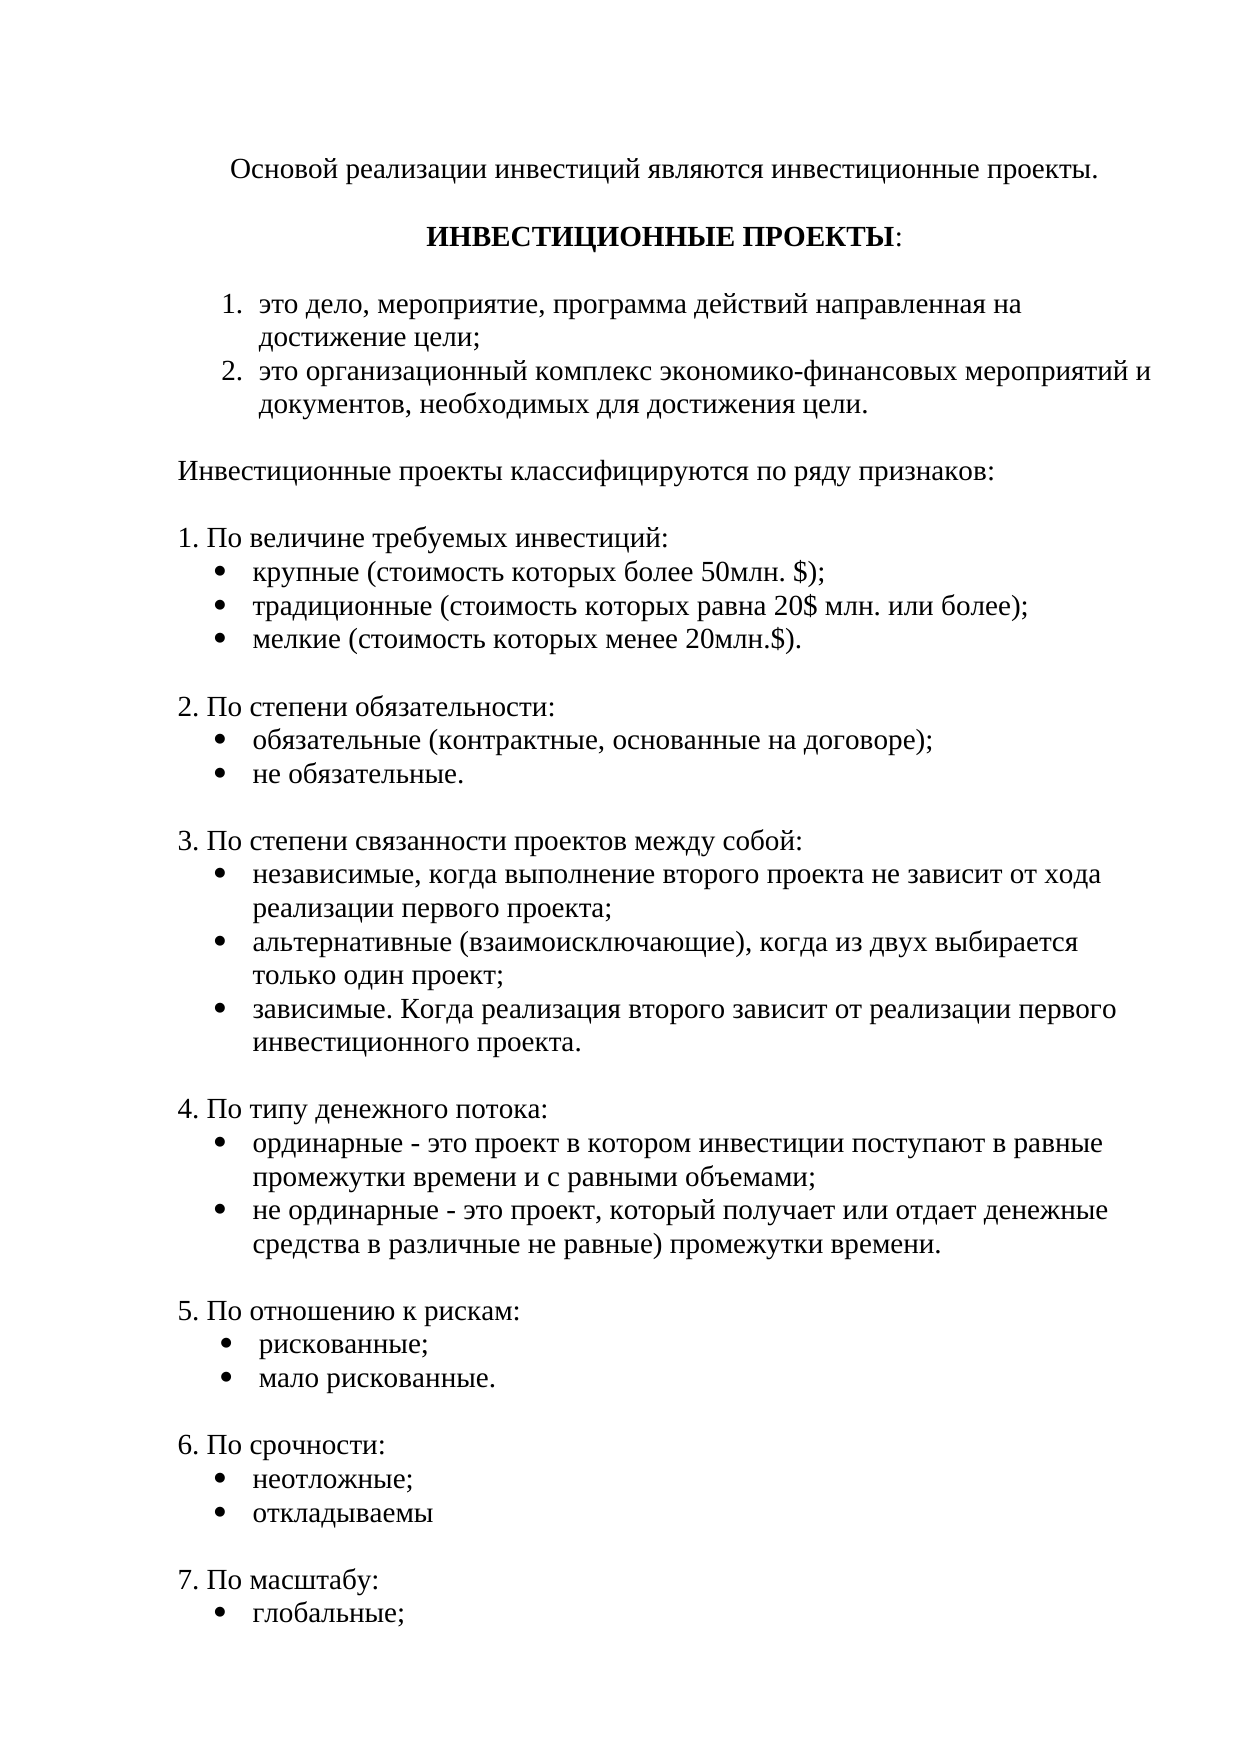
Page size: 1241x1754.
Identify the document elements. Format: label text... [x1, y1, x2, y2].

list крупные (стоимость которых более 50млн. $); [215, 554, 1152, 588]
text 7. По масштабу: [177, 1562, 1152, 1595]
text 3. По степени связанности проектов между собой: [177, 823, 1152, 857]
text Основой реализации инвестиций являются инвестиционные проекты. [177, 152, 1152, 185]
list это дело, мероприятие, программа действий направленная на достижение цели; [221, 286, 1152, 353]
list глобальные; [215, 1595, 1152, 1629]
list откладываемы [215, 1495, 1152, 1528]
text Инвестиционные проекты классифицируются по ряду признаков: [177, 453, 1152, 487]
list альтернативные (взаимоисключающие), когда из двух выбирается только один проект; [215, 924, 1152, 991]
list мелкие (стоимость которых менее 20млн.$). [215, 621, 1152, 655]
list мало рискованные. [221, 1360, 1152, 1394]
text 4. По типу денежного потока: [177, 1092, 1152, 1125]
list не обязательные. [215, 756, 1152, 789]
list зависимые. Когда реализация второго зависит от реализации первого инвестиционного проекта. [215, 991, 1152, 1058]
list это организационный комплекс экономико-финансовых мероприятий и документов, необходимых для достижения цели. [221, 353, 1152, 420]
list независимые, когда выполнение второго проекта не зависит от хода реализации первого проекта; [215, 857, 1152, 924]
list не ординарные - это проект, который получает или отдает денежные средства в различные не равные) промежутки времени. [215, 1192, 1152, 1259]
list обязательные (контрактные, основанные на договоре); [215, 722, 1152, 756]
list рискованные; [221, 1327, 1152, 1360]
text ИНВЕСТИЦИОННЫЕ ПРОЕКТЫ: [177, 219, 1152, 252]
text 6. По срочности: [177, 1427, 1152, 1461]
text 1. По величине требуемых инвестиций: [177, 521, 1152, 554]
list неотложные; [215, 1461, 1152, 1495]
list ординарные - это проект в котором инвестиции поступают в равные промежутки времени и с равными объемами; [215, 1125, 1152, 1192]
text 5. По отношению к рискам: [177, 1293, 1152, 1327]
text 2. По степени обязательности: [177, 689, 1152, 722]
list традиционные (стоимость которых равна 20$ млн. или более); [215, 588, 1152, 621]
